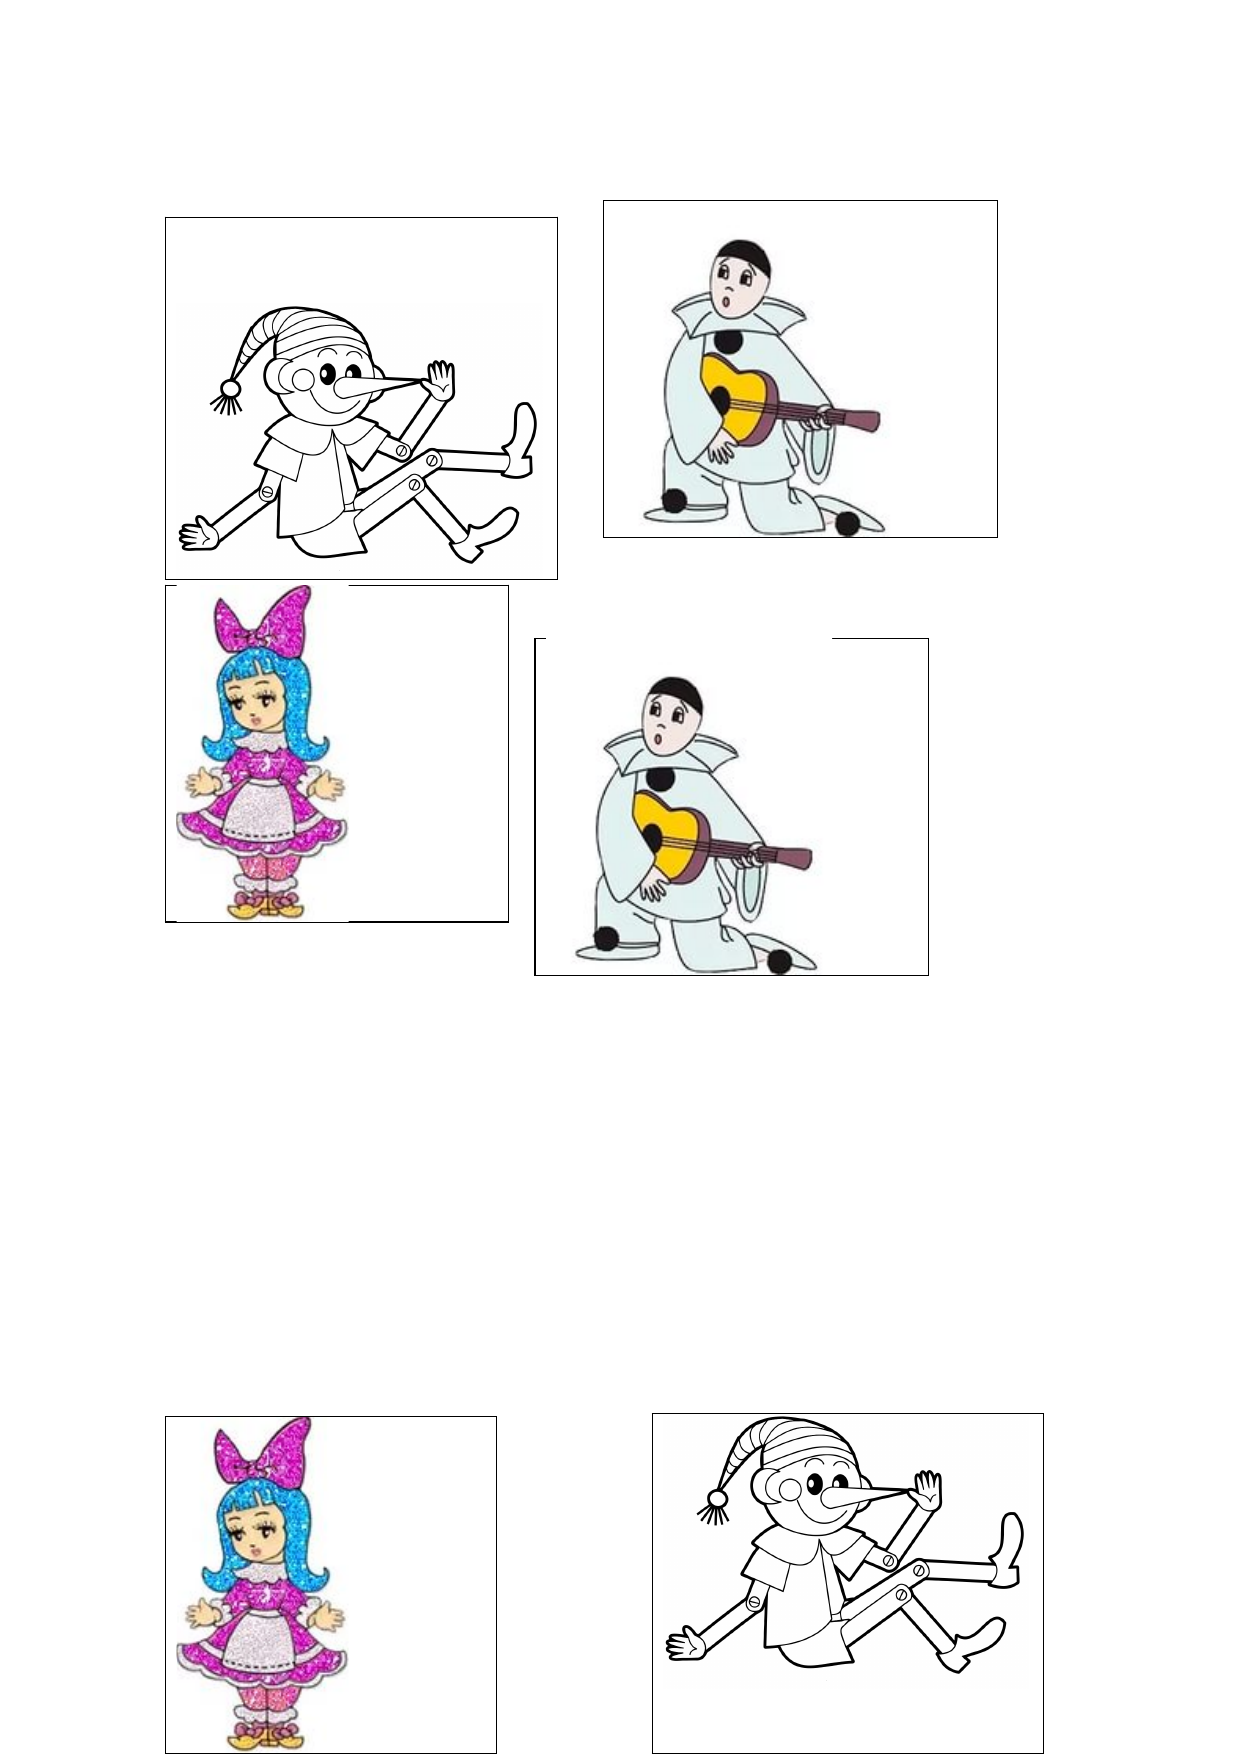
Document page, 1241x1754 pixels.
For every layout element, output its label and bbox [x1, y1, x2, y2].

table_header [349, 586, 508, 921]
picture [663, 1414, 1029, 1689]
table_header [166, 218, 557, 579]
table_header [166, 1417, 176, 1753]
picture [176, 1417, 349, 1753]
picture [614, 201, 901, 537]
table_header [653, 1414, 1043, 1753]
table_header [833, 639, 928, 975]
picture [176, 585, 349, 922]
table_header [536, 639, 546, 975]
table_header [901, 201, 997, 537]
table_header [604, 201, 614, 537]
table_header [349, 1417, 496, 1753]
table_header [166, 586, 176, 921]
picture [176, 303, 543, 579]
picture [546, 638, 833, 975]
